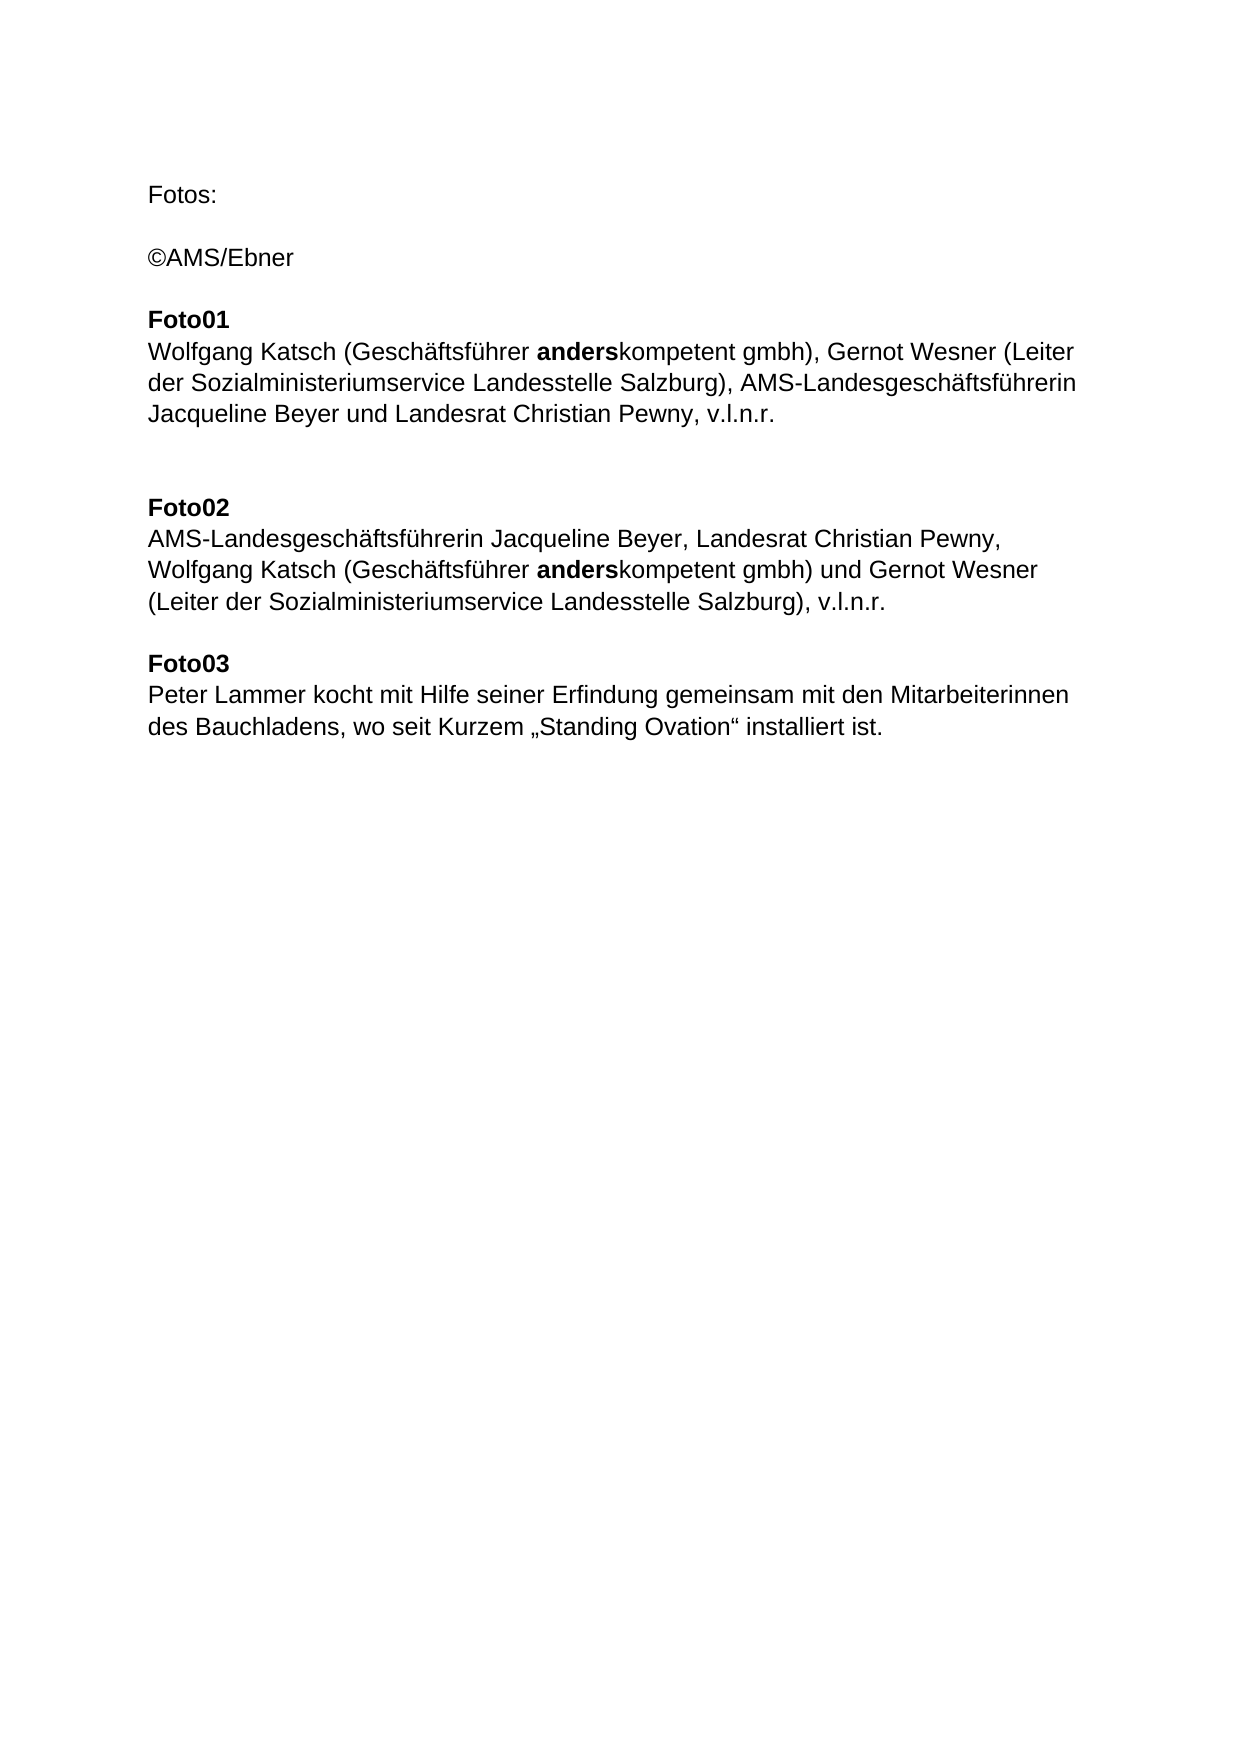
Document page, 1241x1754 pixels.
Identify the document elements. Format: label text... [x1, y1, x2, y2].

text Fotos: [148, 179, 1093, 210]
text Foto02 [148, 491, 1093, 523]
text AMS-Landesgeschäftsführerin Jacqueline Beyer, Landesrat Christian Pewny, Wolfgang Katsch (Geschäftsführer anderskompetent gmbh) und Gernot Wesner (Leiter der Sozialministeriumservice Landesstelle Salzburg), v.l.n.r. [148, 523, 1093, 616]
text Wolfgang Katsch (Geschäftsführer anderskompetent gmbh), Gernot Wesner (Leiter der Sozialministeriumservice Landesstelle Salzburg), AMS-Landesgeschäftsführerin Jacqueline Beyer und Landesrat Christian Pewny, v.l.n.r. [148, 335, 1093, 429]
text Foto03 [148, 648, 1093, 679]
text Foto01 [148, 304, 1093, 335]
text ©AMS/Ebner [148, 241, 1093, 273]
text Peter Lammer kocht mit Hilfe seiner Erfindung gemeinsam mit den Mitarbeiterinnen des Bauchladens, wo seit Kurzem „Standing Ovation“ installiert ist. [148, 679, 1093, 741]
